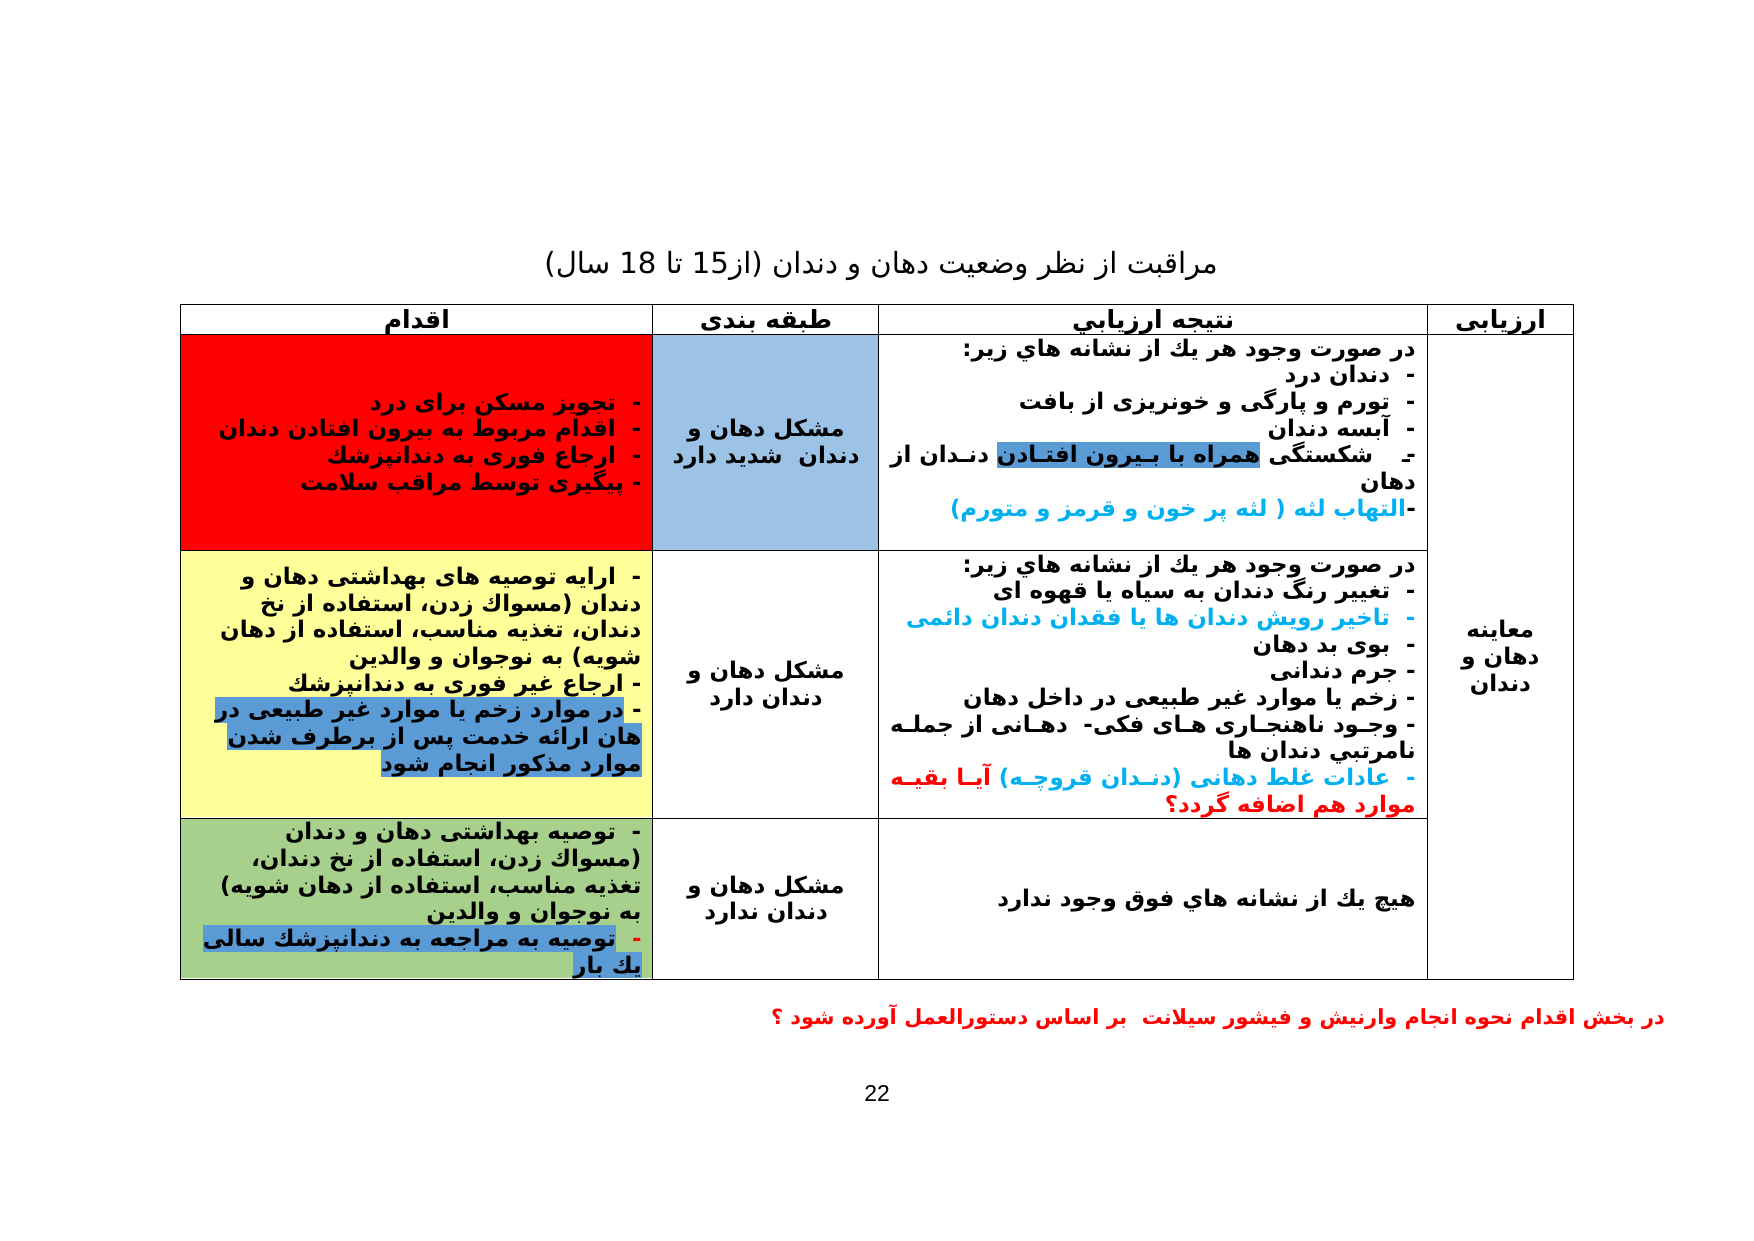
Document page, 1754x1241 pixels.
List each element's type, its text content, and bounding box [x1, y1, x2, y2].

text مراقبت از نظر وضعيت دهان و دندان (از15 تا 18 سال) [15, 247, 1748, 281]
table_cell در صورت وجود هر يك از نشانه هاي زير: - دندان درد - تورم و پارگی و خونريزی از بافت - آبسه دندان - شكستگی همراه با بيرون افتادن دندان از دهان -التهاب لثه ( لثه پر خون و قرمز و متورم) [879, 335, 1427, 550]
table_header ارزيابی [1428, 305, 1573, 334]
table_header اقدام [181, 305, 652, 334]
table_cell مشكل دهان و دندان شدید دارد [653, 335, 878, 550]
table_cell - ارايه توصيه های بهداشتی دهان و دندان (مسواك زدن، استفاده از نخ دندان، تغذيه مناسب، استفاده از دهان شويه) به نوجوان و والدين - ارجاع غير فوری به دندانپزشك - در موارد زخم یا موارد غیر طبیعی در هان ارائه خدمت پس از برطرف شدن موارد مذکور انجام شود [181, 551, 652, 817]
table_header طبقه بندی [653, 305, 878, 334]
table_cell مشكل دهان و دندان دارد [653, 551, 878, 817]
table_cell در صورت وجود هر يك از نشانه هاي زير: - تغيير رنگ دندان به سياه يا قهوه ای - تاخير رويش دندان ها یا فقدان دندان دائمی - بوی بد دهان - جرم دندانی - زخم يا موارد غير طبيعی در داخل دهان - وجود ناهنجاری های فكی- دهانی از جمله نامرتبي دندان ها - عادات غلط دهانی (دندان قروچه) آیا بقیه موارد هم اضافه گردد؟ [879, 551, 1427, 817]
table_header نتيجه ارزيابي [879, 305, 1427, 334]
text در بخش اقدام نحوه انجام وارنیش و فیشور سیلانت بر اساس دستورالعمل آورده شود ؟ [88, 1005, 1665, 1029]
table_cell معاينه دهان و دندان [1428, 335, 1573, 978]
table_cell - تجويز مسكن برای درد - اقدام مربوط به بيرون افتادن دندان - ارجاع فوری به دندانپزشك - پیگیری توسط مراقب سلامت [181, 335, 652, 550]
table_cell هيچ يك از نشانه هاي فوق وجود ندارد [879, 819, 1427, 978]
table_cell مشكل دهان و دندان ندارد [653, 819, 878, 978]
table_cell - توصيه بهداشتی دهان و دندان (مسواك زدن، استفاده از نخ دندان، تغذيه مناسب، استفاده از دهان شويه) به نوجوان و والدين - توصيه به مراجعه به دندانپزشك سالی يك بار [181, 819, 652, 978]
